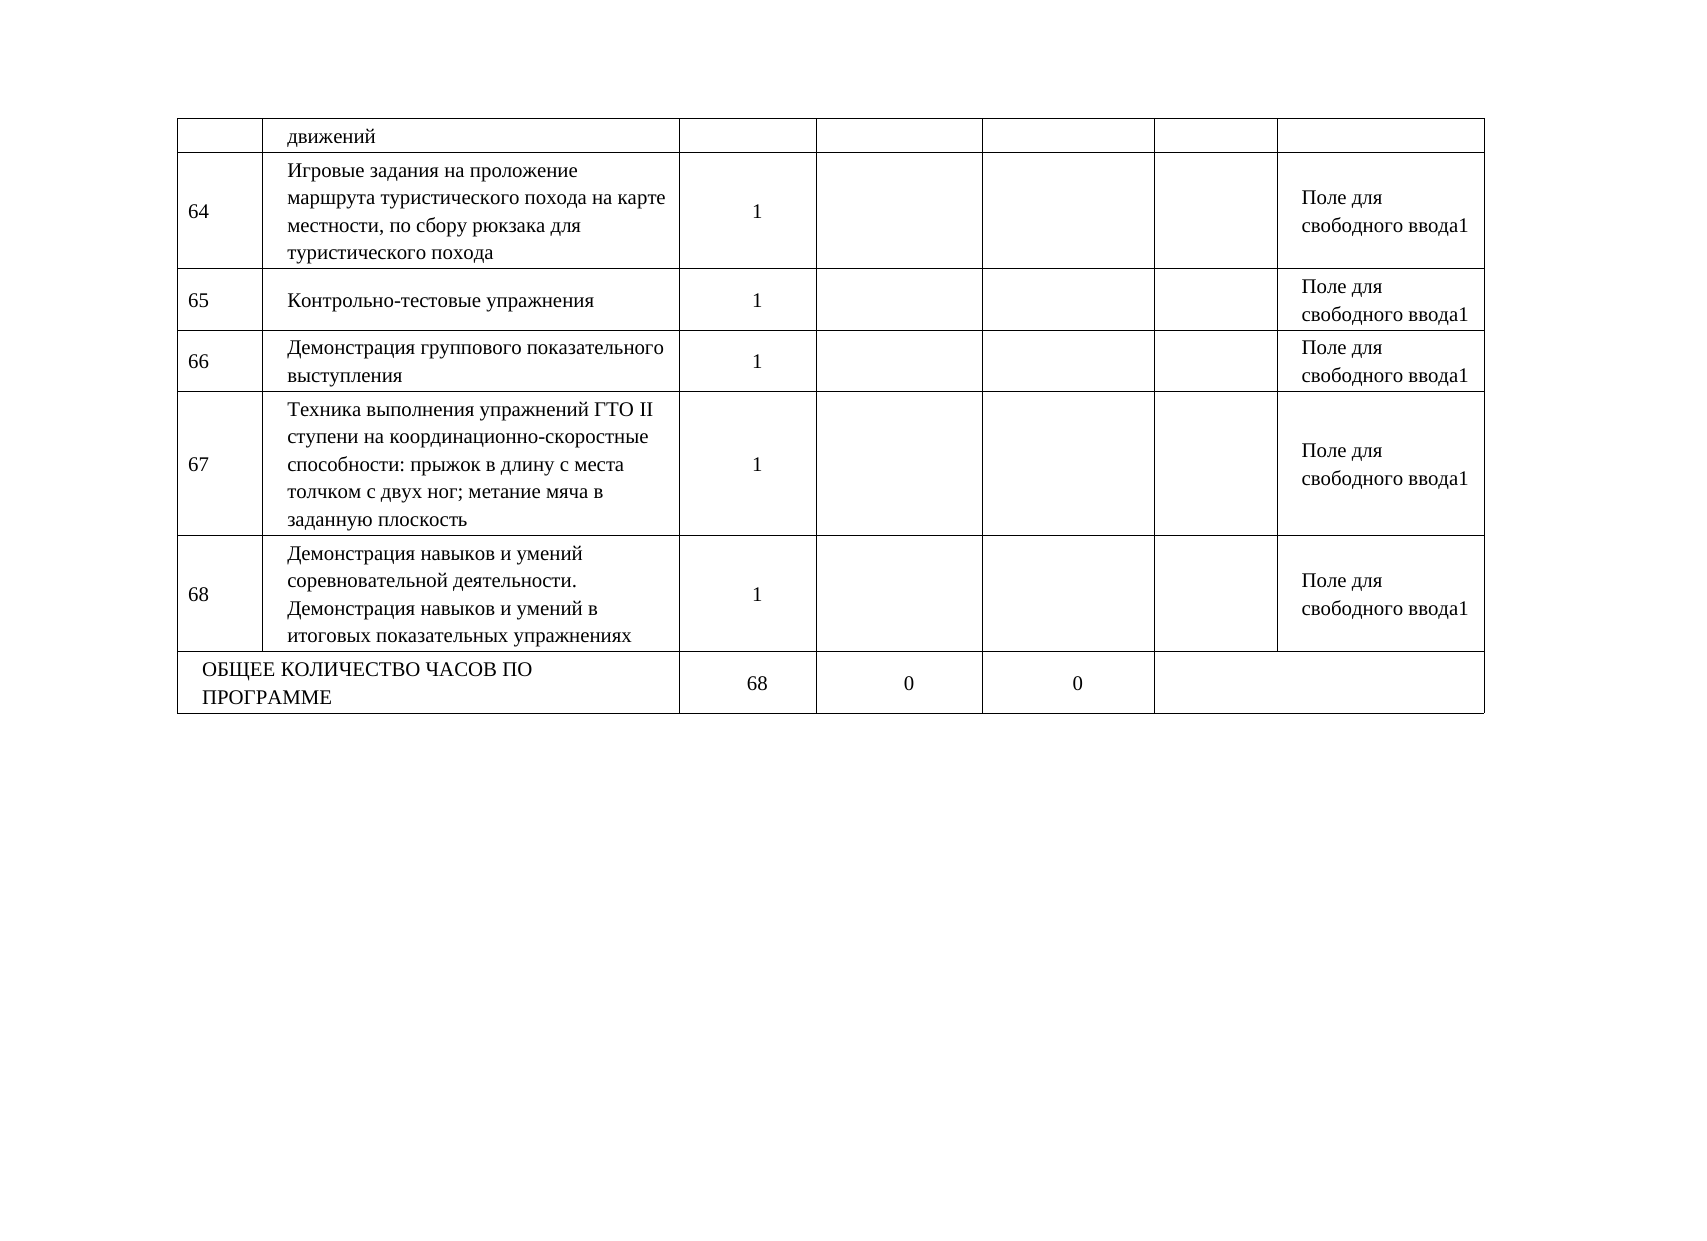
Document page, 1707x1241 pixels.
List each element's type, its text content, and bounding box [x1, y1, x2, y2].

table_cell Игровые задания на проложение маршрута туристического похода на карте местности, по сбору рюкзака для туристического похода [263, 153, 679, 268]
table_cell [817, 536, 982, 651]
table_cell [1155, 119, 1277, 152]
table_cell Поле для свободного ввода1 [1278, 153, 1484, 268]
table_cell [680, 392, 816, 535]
table_cell 1 [680, 331, 816, 391]
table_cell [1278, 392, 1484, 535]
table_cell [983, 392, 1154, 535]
table_cell 65 [178, 269, 262, 329]
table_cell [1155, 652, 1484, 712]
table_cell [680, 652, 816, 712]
table_cell [817, 119, 982, 152]
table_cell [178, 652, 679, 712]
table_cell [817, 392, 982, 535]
table_cell 64 [178, 153, 262, 268]
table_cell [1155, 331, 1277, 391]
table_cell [263, 119, 679, 152]
table_cell Контрольно-тестовые упражнения [263, 269, 679, 329]
table_cell 63 [178, 119, 262, 152]
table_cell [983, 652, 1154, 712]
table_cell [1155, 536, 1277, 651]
table_cell [1155, 153, 1277, 268]
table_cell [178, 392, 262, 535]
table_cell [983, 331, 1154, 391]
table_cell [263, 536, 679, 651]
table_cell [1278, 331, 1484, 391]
table_cell [983, 153, 1154, 268]
table_cell [1155, 269, 1277, 329]
table_cell [983, 119, 1154, 152]
table_cell [983, 269, 1154, 329]
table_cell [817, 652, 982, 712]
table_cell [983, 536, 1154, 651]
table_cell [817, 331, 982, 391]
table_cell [1278, 119, 1484, 152]
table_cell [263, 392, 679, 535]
table_cell 66 [178, 331, 262, 391]
table_cell 1 [680, 119, 816, 152]
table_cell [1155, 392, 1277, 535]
table_cell 1 [680, 269, 816, 329]
table_cell 1 [680, 153, 816, 268]
table_cell [817, 269, 982, 329]
table_cell Демонстрация группового показательного выступления [263, 331, 679, 391]
table_cell [817, 153, 982, 268]
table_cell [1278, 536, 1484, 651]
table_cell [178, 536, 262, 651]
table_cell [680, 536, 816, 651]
table_cell Поле для свободного ввода1 [1278, 269, 1484, 329]
